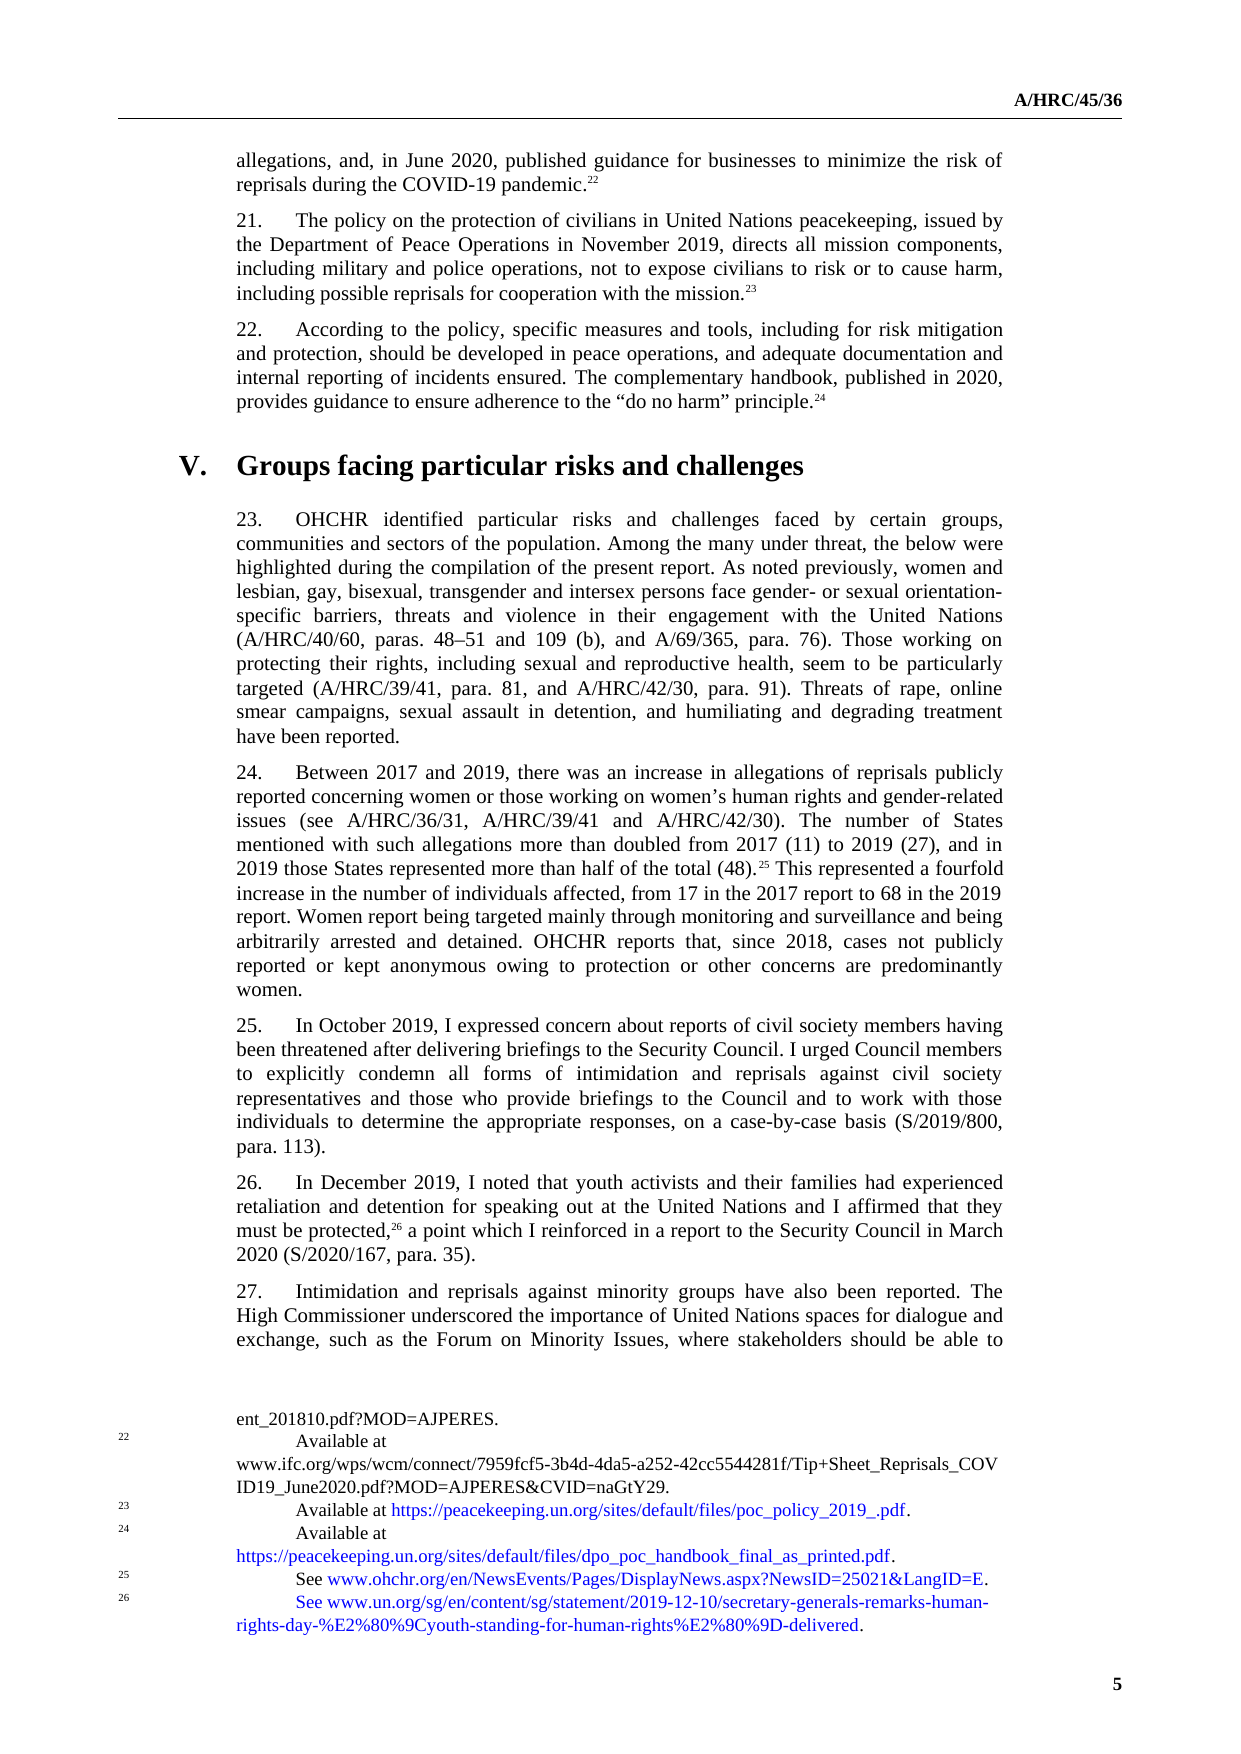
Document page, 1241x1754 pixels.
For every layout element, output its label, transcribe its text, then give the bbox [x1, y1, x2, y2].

text 23. OHCHR identified particular risks and challenges faced by certain groups, communities and sectors of the population. Among the many under threat, the below were highlighted during the compilation of the present report. As noted previously, women and lesbian, gay, bisexual, transgender and intersex persons face gender- or sexual orientation-specific barriers, threats and violence in their engagement with the United Nations (A/HRC/40/60, paras. 48–51 and 109 (b), and A/69/365, para. 76). Those working on protecting their rights, including sexual and reproductive health, seem to be particularly targeted (A/HRC/39/41, para. 81, and A/HRC/42/30, para. 91). Threats of rape, online smear campaigns, sexual assault in detention, and humiliating and degrading treatment have been reported. [236, 507, 1004, 748]
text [236, 148, 1004, 196]
text V. Groups facing particular risks and challenges [118, 451, 1004, 482]
text 22. According to the policy, specific measures and tools, including for risk mitigation and protection, should be developed in peace operations, and adequate documentation and internal reporting of incidents ensured. The complementary handbook, published in 2020, provides guidance to ensure adherence to the “do no harm” principle. [236, 317, 1004, 413]
text 21. The policy on the protection of civilians in United Nations peacekeeping, issued by the Department of Peace Operations in November 2019, directs all mission components, including military and police operations, not to expose civilians to risk or to cause harm, including possible reprisals for cooperation with the mission. [236, 208, 1004, 304]
text 25. In October 2019, I expressed concern about reports of civil society members having been threatened after delivering briefings to the Security Council. I urged Council members to explicitly condemn all forms of intimidation and reprisals against civil society representatives and those who provide briefings to the Council and to work with those individuals to determine the appropriate responses, on a case-by-case basis (S/2019/800, para. 113). [236, 1013, 1004, 1158]
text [236, 1279, 1004, 1351]
text 24. Between 2017 and 2019, there was an increase in allegations of reprisals publicly reported concerning women or those working on women’s human rights and gender-related issues (see A/HRC/36/31, A/HRC/39/41 and A/HRC/42/30). The number of States mentioned with such allegations more than doubled from 2017 (11) to 2019 (27), and in 2019 those States represented more than half of the total (48). This represented a fourfold increase in the number of individuals affected, from 17 in the 2017 report to 68 in the 2019 report. Women report being targeted mainly through monitoring and surveillance and being arbitrarily arrested and detained. OHCHR reports that, since 2018, cases not publicly reported or kept anonymous owing to protection or other concerns are predominantly women. [236, 760, 1004, 1001]
text 26. In December 2019, I noted that youth activists and their families had experienced retaliation and detention for speaking out at the United Nations and I affirmed that they must be protected, a point which I reinforced in a report to the Security Council in March 2020 (S/2020/167, para. 35). [236, 1170, 1004, 1266]
